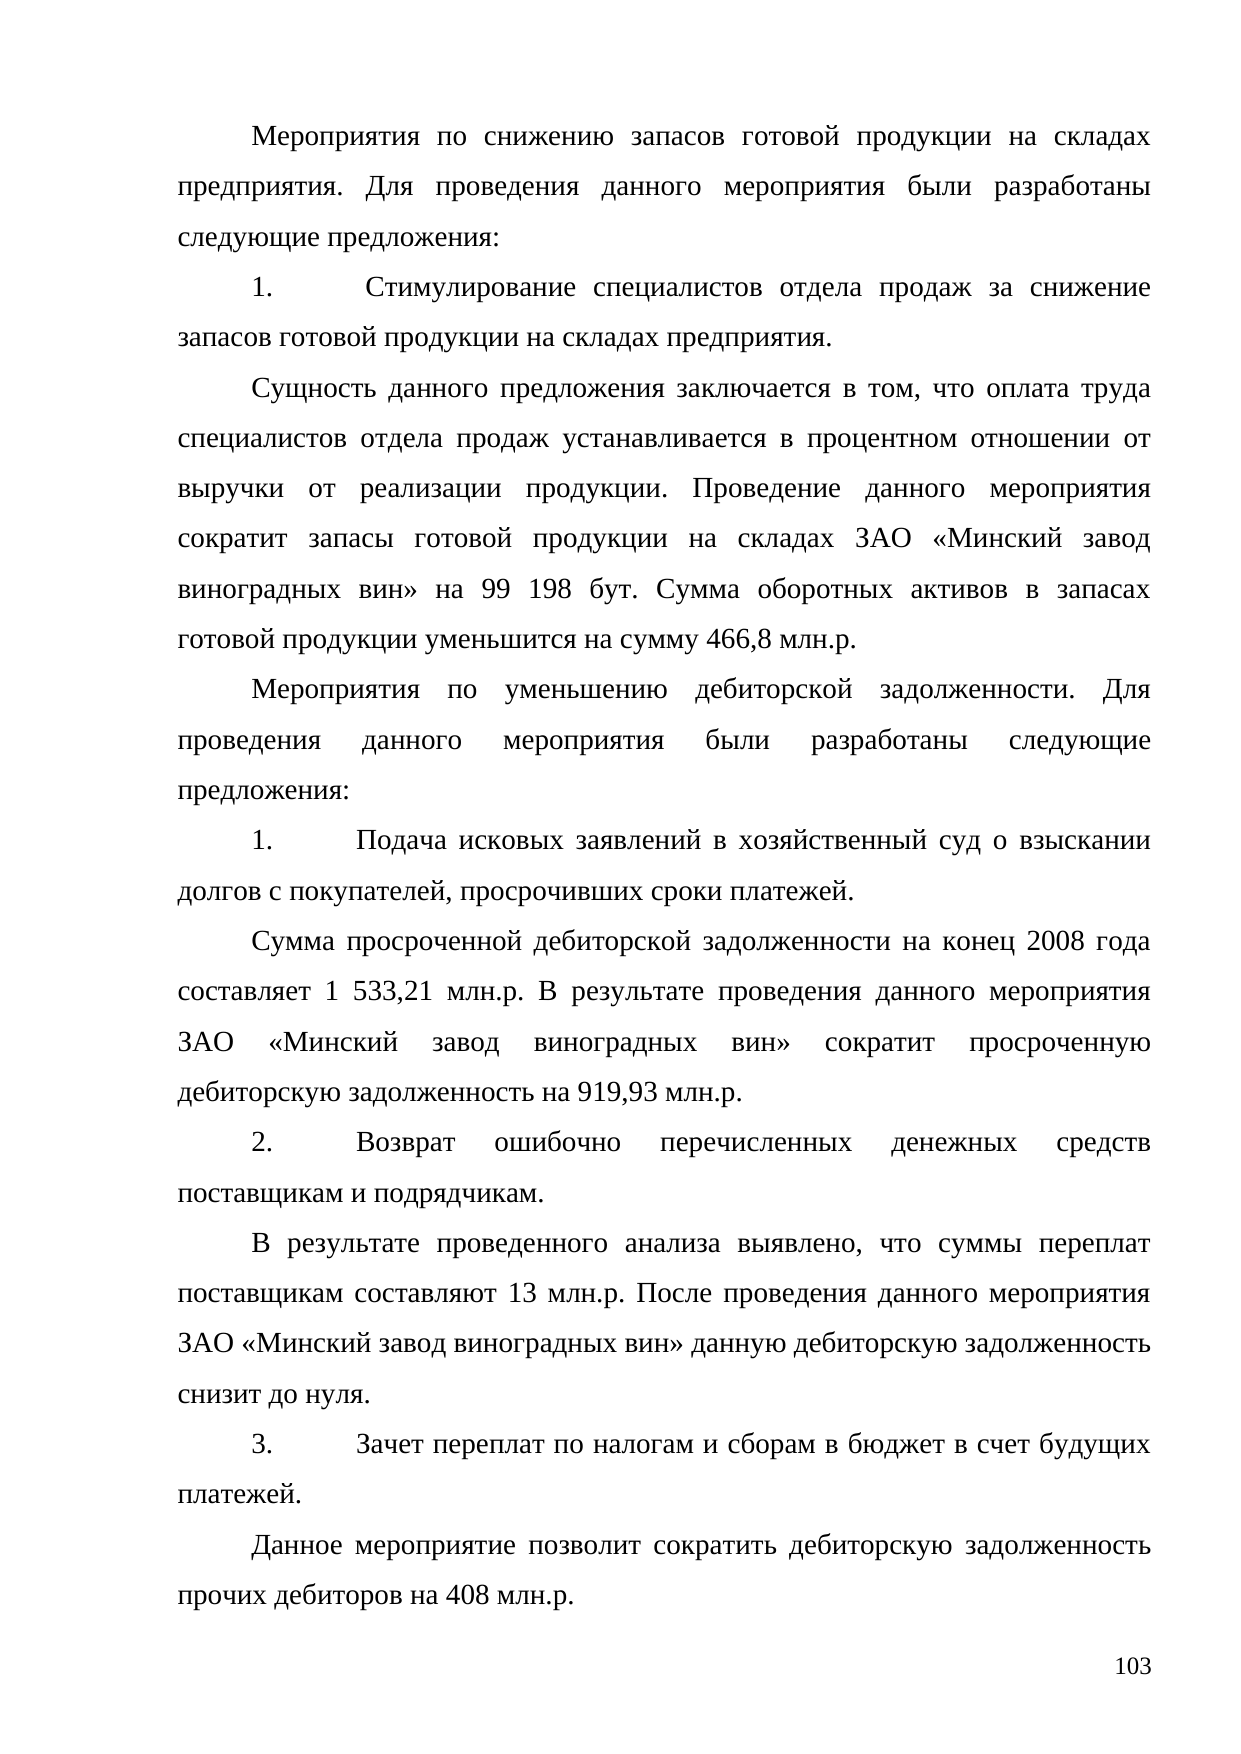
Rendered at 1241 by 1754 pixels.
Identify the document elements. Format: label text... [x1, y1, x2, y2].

text Мероприятия по уменьшению дебиторской задолженности. Для проведения данного мероприятия были разработаны следующие предложения: [177, 672, 1152, 806]
text В результате проведенного анализа выявлено, что суммы переплат поставщикам составляют 13 млн.р. После проведения данного мероприятия ЗАО «Минский завод виноградных вин» данную дебиторскую задолженность снизит до нуля. [177, 1225, 1152, 1409]
text Сумма просроченной дебиторской задолженности на конец 2008 года составляет 1 533,21 млн.р. В результате проведения данного мероприятия ЗАО «Минский завод виноградных вин» сократит просроченную дебиторскую задолженность на 919,93 млн.р. [177, 923, 1152, 1108]
text Мероприятия по снижению запасов готовой продукции на складах предприятия. Для проведения данного мероприятия были разработаны следующие предложения: [177, 118, 1152, 252]
text Данное мероприятие позволит сократить дебиторскую задолженность прочих дебиторов на 408 млн.р. [177, 1527, 1152, 1611]
list Стимулирование специалистов отдела продаж за снижение запасов готовой продукции на складах предприятия. [177, 269, 1152, 353]
list Подача исковых заявлений в хозяйственный суд о взыскании долгов с покупателей, просрочивших сроки платежей. [177, 822, 1152, 906]
list Возврат ошибочно перечисленных денежных средств поставщикам и подрядчикам. [177, 1124, 1152, 1208]
text Сущность данного предложения заключается в том, что оплата труда специалистов отдела продаж устанавливается в процентном отношении от выручки от реализации продукции. Проведение данного мероприятия сократит запасы готовой продукции на складах ЗАО «Минский завод виноградных вин» на 99 198 бут. Сумма оборотных активов в запасах готовой продукции уменьшится на сумму 466,8 млн.р. [177, 370, 1152, 655]
list Зачет переплат по налогам и сборам в бюджет в счет будущих платежей. [177, 1426, 1152, 1510]
